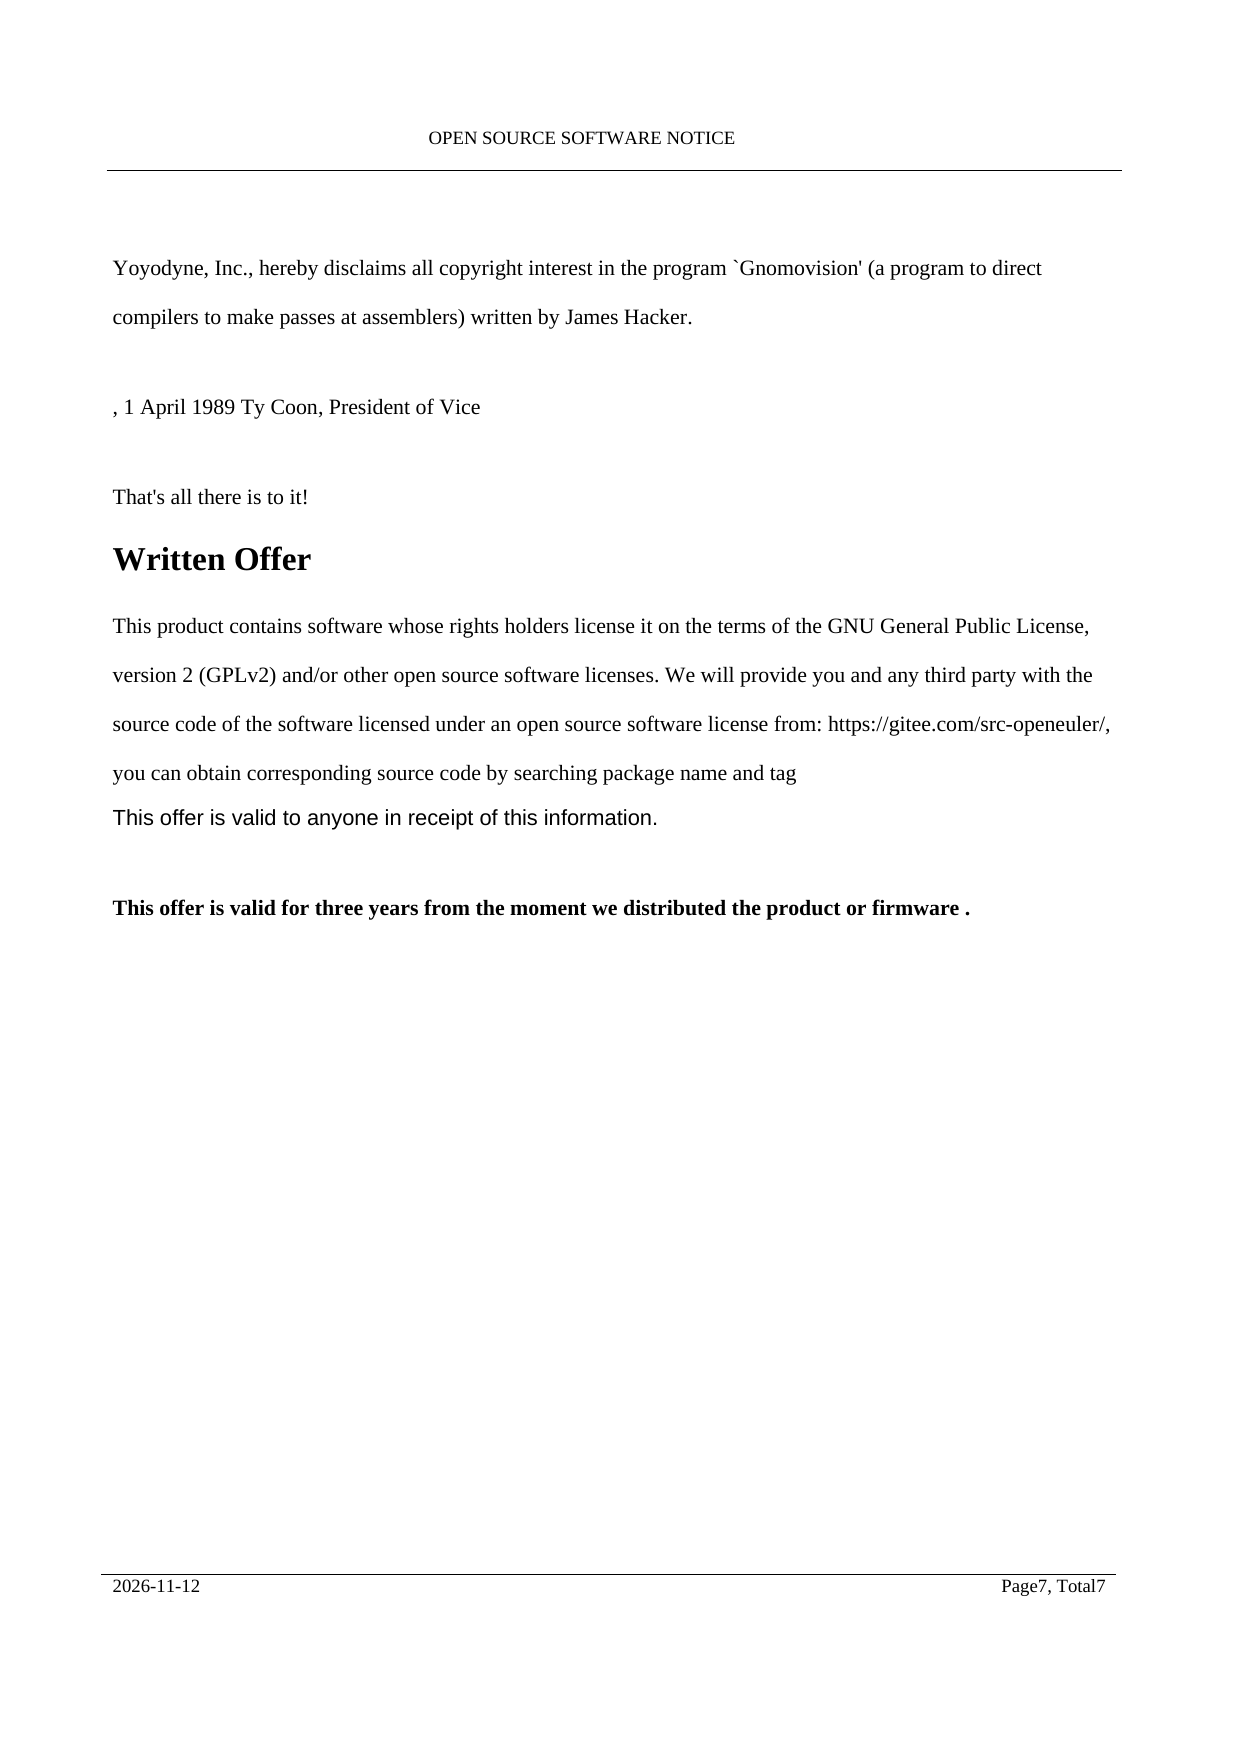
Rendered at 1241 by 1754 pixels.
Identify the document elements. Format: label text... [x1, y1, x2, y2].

text This offer is valid for three years from the moment we distributed the product or firmware . [112, 891, 1128, 924]
text , 1 April 1989 Ty Coon, President of Vice [112, 390, 1128, 423]
text Written Offer [112, 526, 1128, 591]
text That's all there is to it! [112, 481, 1128, 513]
text This product contains software whose rights holders license it on the terms of the GNU General Public License, version 2 (GPLv2) and/or other open source software licenses. We will provide you and any third party with the source code of the software licensed under an open source software license from: https://gitee.com/src-openeuler/, you can obtain corresponding source code by searching package name and tag [112, 610, 1128, 789]
text This offer is valid to anyone in receipt of this information. [112, 801, 1128, 834]
text Yoyodyne, Inc., hereby disclaims all copyright interest in the program `Gnomovision' (a program to direct compilers to make passes at assemblers) written by James Hacker. [112, 251, 1128, 333]
